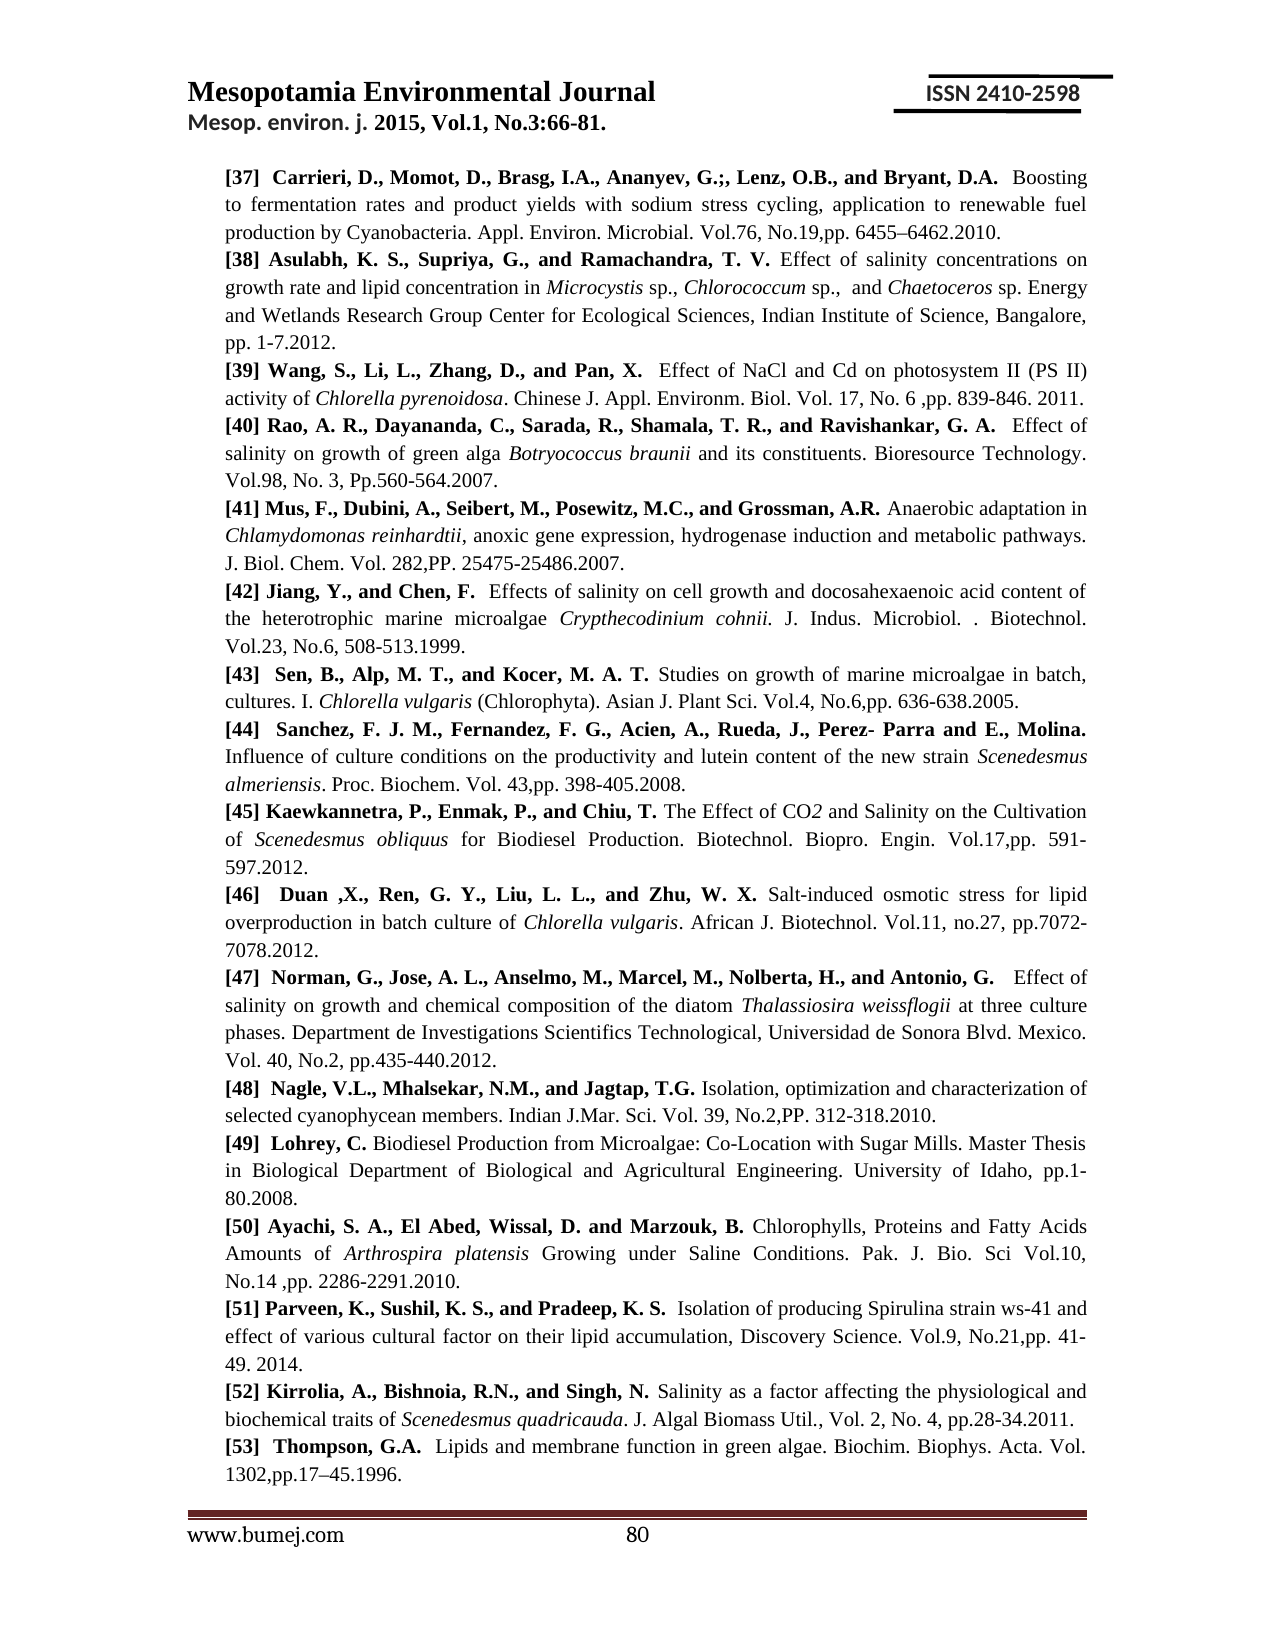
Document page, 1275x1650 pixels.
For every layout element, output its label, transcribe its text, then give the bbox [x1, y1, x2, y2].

text [43] Sen, B., Alp, M. T., and Kocer, M. A. T. Studies on growth of marine microalgae in batch, cultures. I. Chlorella vulgaris (Chlorophyta). Asian J. Plant Sci. Vol.4, No.6,pp. 636-638.2005. [225, 661, 1087, 713]
text [53] Thompson, G.A. Lipids and membrane function in green algae. Biochim. Biophys. Acta. Vol. 1302,pp.17–45.1996. [225, 1434, 1087, 1486]
text [46] Duan ,X., Ren, G. Y., Liu, L. L., and Zhu, W. X. Salt-induced osmotic stress for lipid overproduction in batch culture of Chlorella vulgaris. African J. Biotechnol. Vol.11, no.27, pp.7072-7078.2012. [225, 882, 1087, 962]
text [42] Jiang, Y., and Chen, F. Effects of salinity on cell growth and docosahexaenoic acid content of the heterotrophic marine microalgae Crypthecodinium cohnii. J. Indus. Microbiol. . Biotechnol. Vol.23, No.6, 508-513.1999. [225, 579, 1087, 658]
text [39] Wang, S., Li, L., Zhang, D., and Pan, X. Effect of NaCl and Cd on photosystem ΙΙ (PS ΙΙ) activity of Chlorella pyrenoidosa. Chinese J. Appl. Environm. Biol. Vol. 17, No. 6 ,pp. 839-846. 2011. [225, 358, 1087, 409]
text [47] Norman, G., Jose, A. L., Anselmo, M., Marcel, M., Nolberta, H., and Antonio, G. Effect of salinity on growth and chemical composition of the diatom Thalassiosira weissflogii at three culture phases. Department de Investigations Scientifics Technological, Universidad de Sonora Blvd. Mexico. Vol. 40, No.2, pp.435-440.2012. [225, 965, 1087, 1072]
text [51] Parveen, K., Sushil, K. S., and Pradeep, K. S. Isolation of producing Spirulina strain ws-41 and effect of various cultural factor on their lipid accumulation, Discovery Science. Vol.9, No.21,pp. 41-49. 2014. [225, 1296, 1087, 1376]
text [45] Kaewkannetra, P., Enmak, P., and Chiu, T. The Effect of CO2 and Salinity on the Cultivation of Scenedesmus obliquus for Biodiesel Production. Biotechnol. Biopro. Engin. Vol.17,pp. 591-597.2012. [225, 799, 1087, 879]
text [49] Lohrey, C. Biodiesel Production from Microalgae: Co-Location with Sugar Mills. Master Thesis in Biological Department of Biological and Agricultural Engineering. University of Idaho, pp.1-80.2008. [225, 1131, 1087, 1210]
text [50] Ayachi, S. A., El Abed, Wissal, D. and Marzouk, B. Chlorophylls, Proteins and Fatty Acids Amounts of Arthrospira platensis Growing under Saline Conditions. Pak. J. Bio. Sci Vol.10, No.14 ,pp. 2286-2291.2010. [225, 1213, 1087, 1293]
text [41] Mus, F., Dubini, A., Seibert, M., Posewitz, M.C., and Grossman, A.R. Anaerobic adaptation in Chlamydomonas reinhardtii, anoxic gene expression, hydrogenase induction and metabolic pathways. J. Biol. Chem. Vol. 282,PP. 25475-25486.2007. [225, 496, 1087, 575]
text [52] Kirrolia, A., Bishnoia, R.N., and Singh, N. Salinity as a factor affecting the physiological and biochemical traits of Scenedesmus quadricauda. J. Algal Biomass Util., Vol. 2, No. 4, pp.28-34.2011. [225, 1379, 1087, 1431]
text [38] Asulabh, K. S., Supriya, G., and Ramachandra, T. V. Effect of salinity concentrations on growth rate and lipid concentration in Microcystis sp., Chlorococcum sp., and Chaetoceros sp. Energy and Wetlands Research Group Center for Ecological Sciences, Indian Institute of Science, Bangalore, pp. 1-7.2012. [225, 247, 1087, 354]
text [37] Carrieri, D., Momot, D., Brasg, I.A., Ananyev, G.;, Lenz, O.B., and Bryant, D.A. Boosting to fermentation rates and product yields with sodium stress cycling, application to renewable fuel production by Cyanobacteria. Appl. Environ. Microbial. Vol.76, No.19,pp. 6455–6462.2010. [225, 164, 1087, 244]
text [40] Rao, A. R., Dayananda, C., Sarada, R., Shamala, T. R., and Ravishankar, G. A. Effect of salinity on growth of green alga Botryococcus braunii and its constituents. Bioresource Technology. Vol.98, No. 3, Pp.560-564.2007. [225, 413, 1087, 492]
text [48] Nagle, V.L., Mhalsekar, N.M., and Jagtap, T.G. Isolation, optimization and characterization of selected cyanophycean members. Indian J.Mar. Sci. Vol. 39, No.2,PP. 312-318.2010. [225, 1076, 1087, 1127]
text [44] Sanchez, F. J. M., Fernandez, F. G., Acien, A., Rueda, J., Perez- Parra and E., Molina. Influence of culture conditions on the productivity and lutein content of the new strain Scenedesmus almeriensis. Proc. Biochem. Vol. 43,pp. 398-405.2008. [225, 717, 1087, 796]
